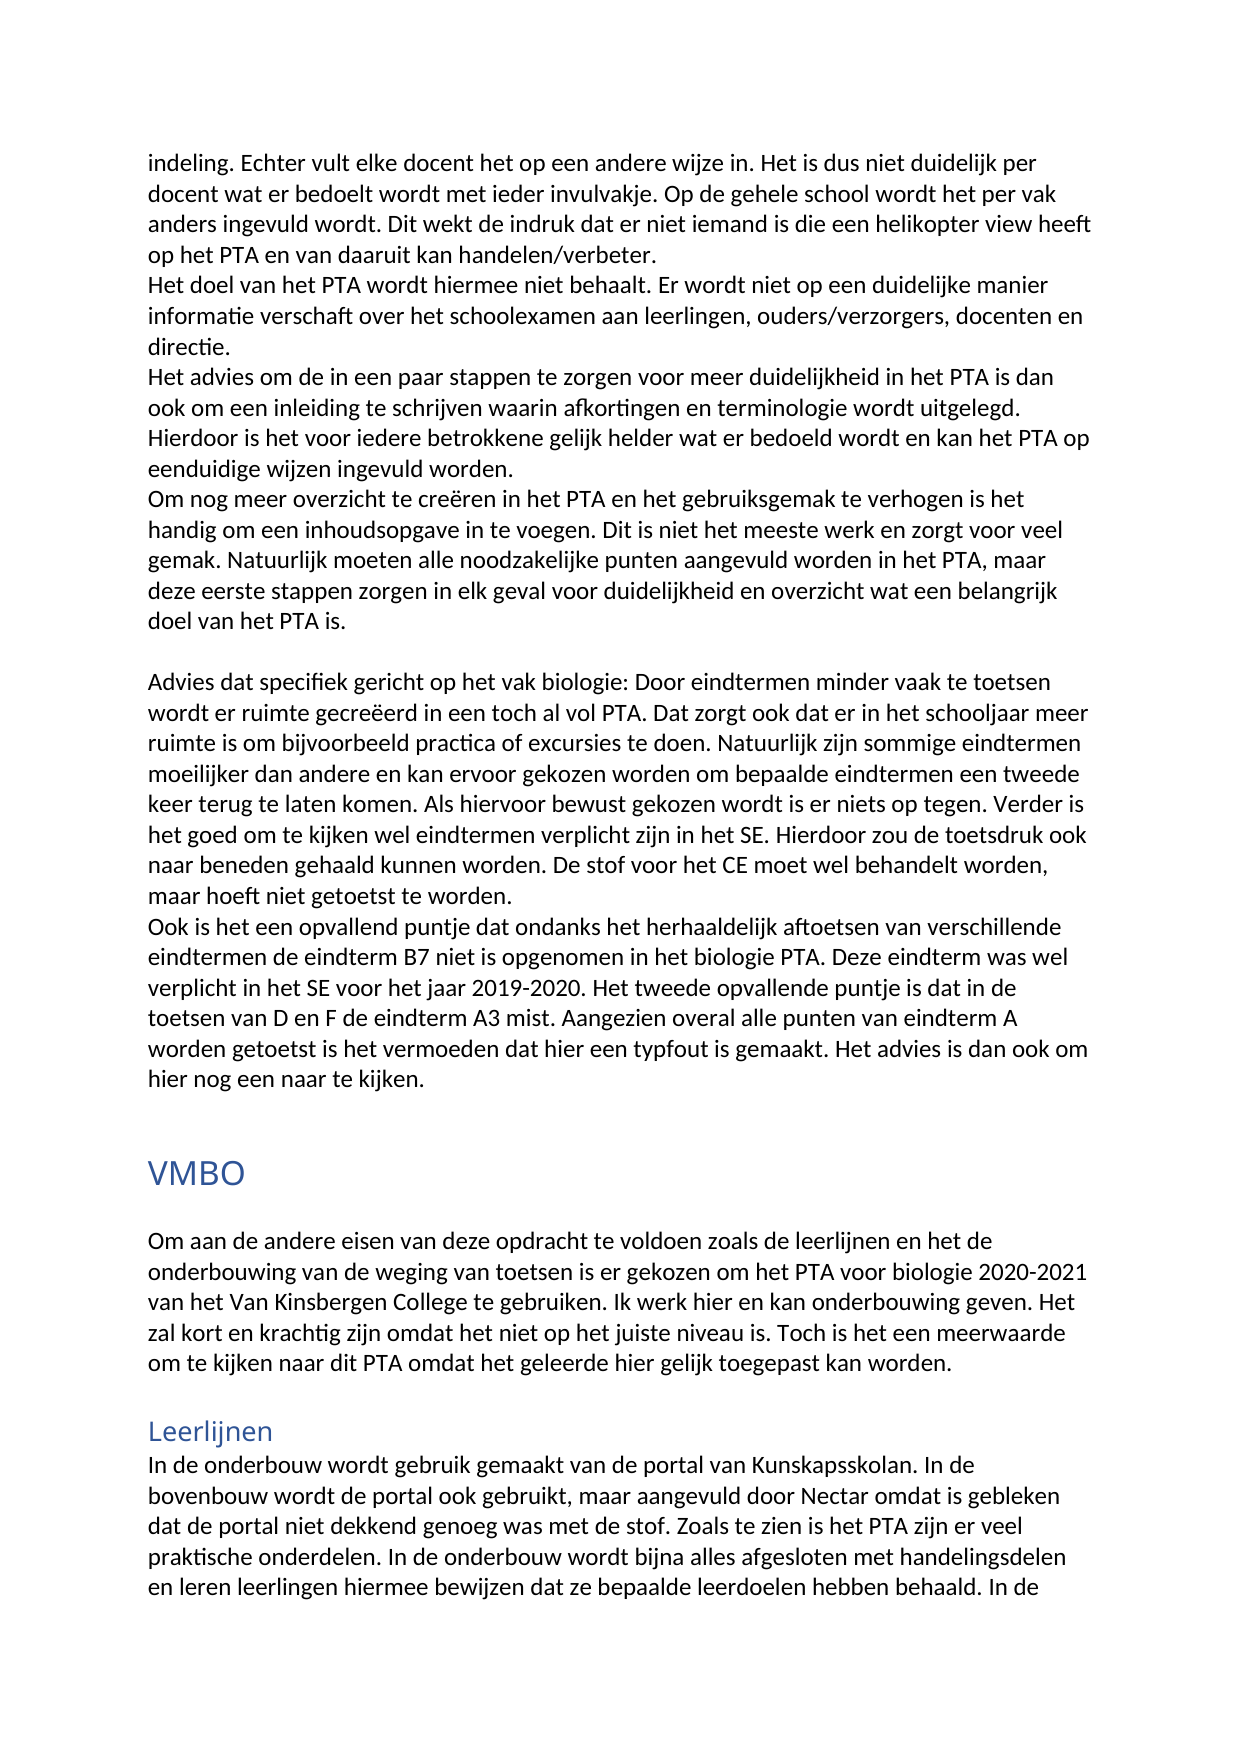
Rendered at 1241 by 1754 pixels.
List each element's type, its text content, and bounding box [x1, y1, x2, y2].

text Ook is het een opvallend puntje dat ondanks het herhaaldelijk aftoetsen van verschillende eindtermen de eindterm B7 niet is opgenomen in het biologie PTA. Deze eindterm was wel verplicht in het SE voor het jaar 2019-2020. Het tweede opvallende puntje is dat in de toetsen van D en F de eindterm A3 mist. Aangezien overal alle punten van eindterm A worden getoetst is het vermoeden dat hier een typfout is gemaakt. Het advies is dan ook om hier nog een naar te kijken. [148, 911, 1093, 1094]
text Om nog meer overzicht te creëren in het PTA en het gebruiksgemak te verhogen is het handig om een inhoudsopgave in te voegen. Dit is niet het meeste werk en zorgt voor veel gemak. Natuurlijk moeten alle noodzakelijke punten aangevuld worden in het PTA, maar deze eerste stappen zorgen in elk geval voor duidelijkheid en overzicht wat een belangrijk doel van het PTA is. [148, 483, 1093, 636]
text Advies dat specifiek gericht op het vak biologie: Door eindtermen minder vaak te toetsen wordt er ruimte gecreëerd in een toch al vol PTA. Dat zorgt ook dat er in het schooljaar meer ruimte is om bijvoorbeeld practica of excursies te doen. Natuurlijk zijn sommige eindtermen moeilijker dan andere en kan ervoor gekozen worden om bepaalde eindtermen een tweede keer terug te laten komen. Als hiervoor bewust gekozen wordt is er niets op tegen. Verder is het goed om te kijken wel eindtermen verplicht zijn in het SE. Hierdoor zou de toetsdruk ook naar beneden gehaald kunnen worden. De stof voor het CE moet wel behandelt worden, maar hoeft niet getoetst te worden. [148, 666, 1093, 911]
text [148, 148, 1093, 270]
subtitle VMBO [148, 1149, 1093, 1195]
text Het advies om de in een paar stappen te zorgen voor meer duidelijkheid in het PTA is dan ook om een inleiding te schrijven waarin afkortingen en terminologie wordt uitgelegd. Hierdoor is het voor iedere betrokkene gelijk helder wat er bedoeld wordt en kan het PTA op eenduidige wijzen ingevuld worden. [148, 361, 1093, 483]
text Om aan de andere eisen van deze opdracht te voldoen zoals de leerlijnen en het de onderbouwing van de weging van toetsen is er gekozen om het PTA voor biologie 2020-2021 van het Van Kinsbergen College te gebruiken. Ik werk hier en kan onderbouwing geven. Het zal kort en krachtig zijn omdat het niet op het juiste niveau is. Toch is het een meerwaarde om te kijken naar dit PTA omdat het geleerde hier gelijk toegepast kan worden. [148, 1225, 1093, 1378]
text Het doel van het PTA wordt hiermee niet behaalt. Er wordt niet op een duidelijke manier informatie verschaft over het schoolexamen aan leerlingen, ouders/verzorgers, docenten en directie. [148, 270, 1093, 361]
subtitle Leerlijnen [148, 1412, 1093, 1449]
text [148, 1449, 1093, 1602]
